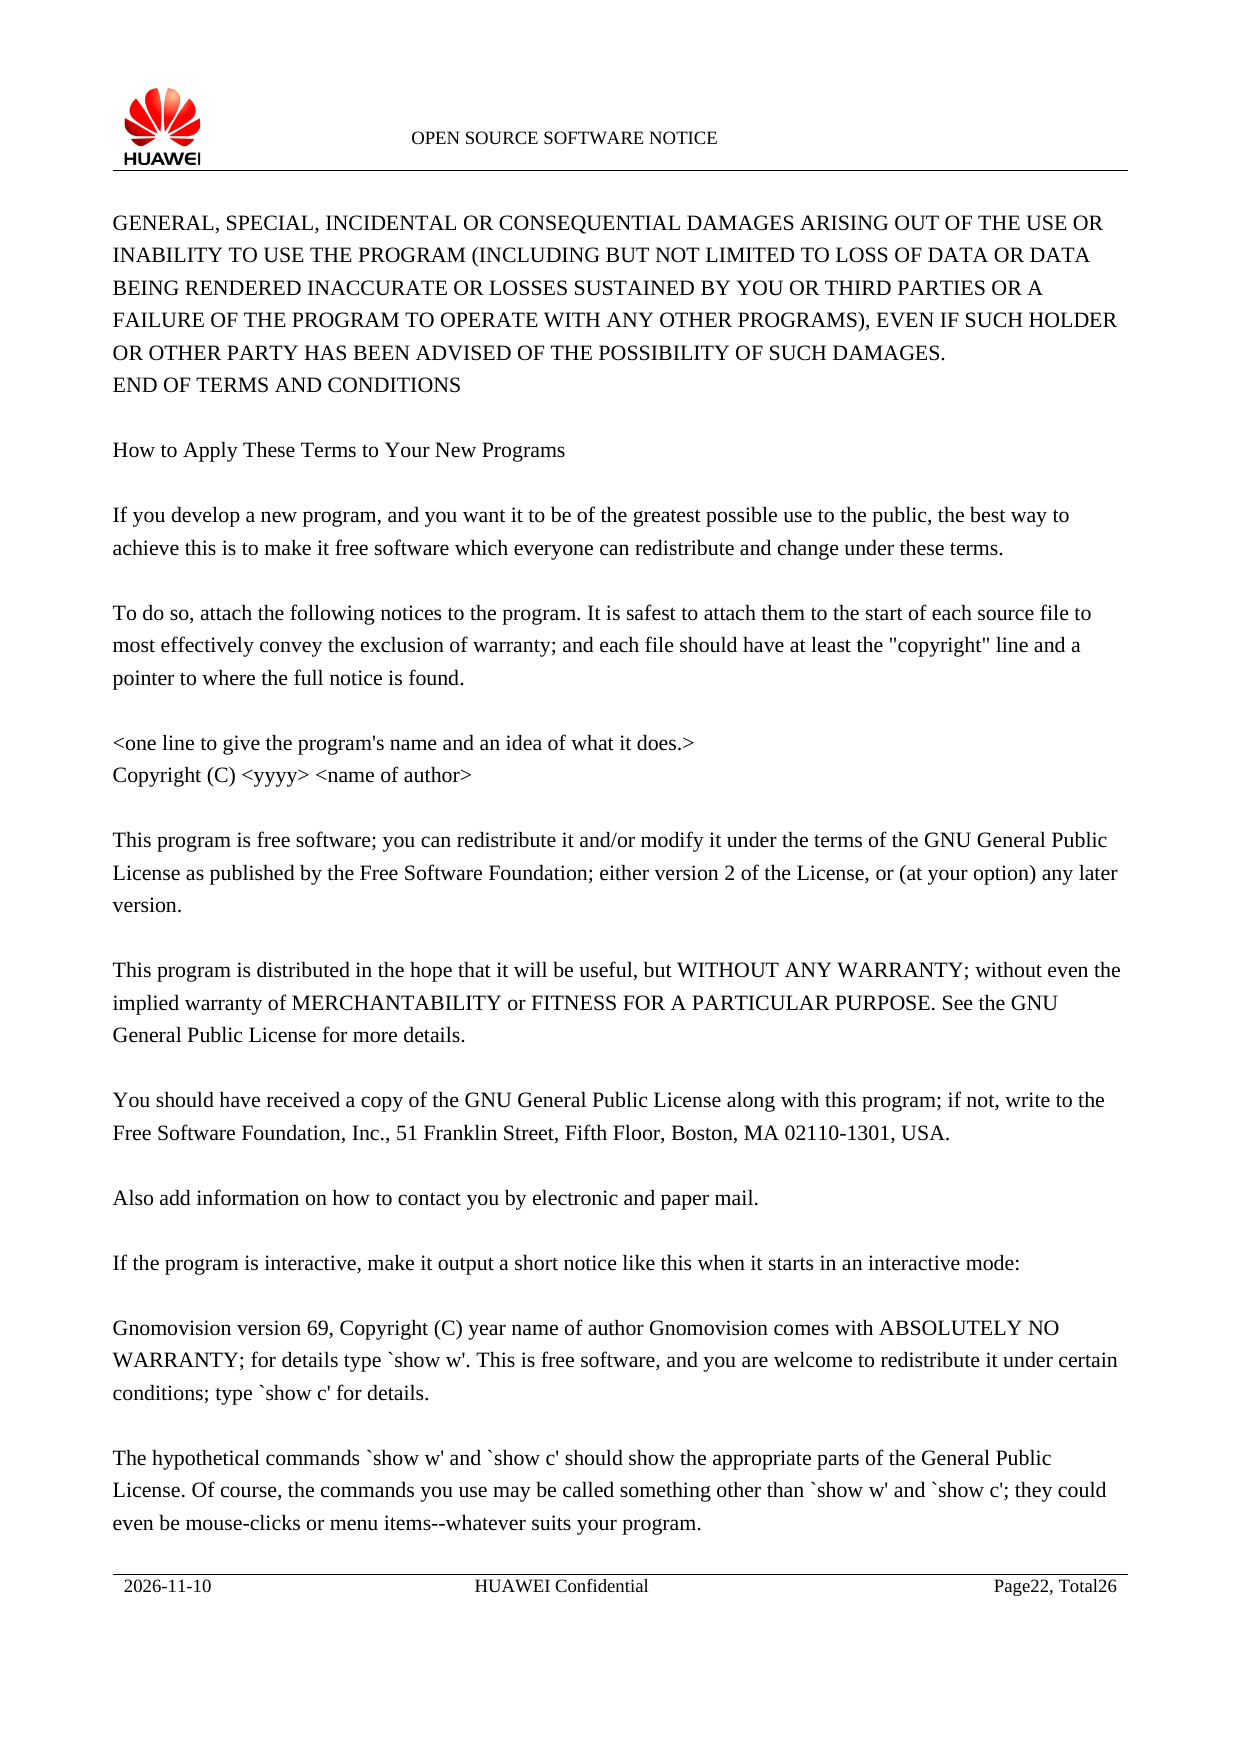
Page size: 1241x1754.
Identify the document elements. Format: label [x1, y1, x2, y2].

picture [124, 88, 201, 165]
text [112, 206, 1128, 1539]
